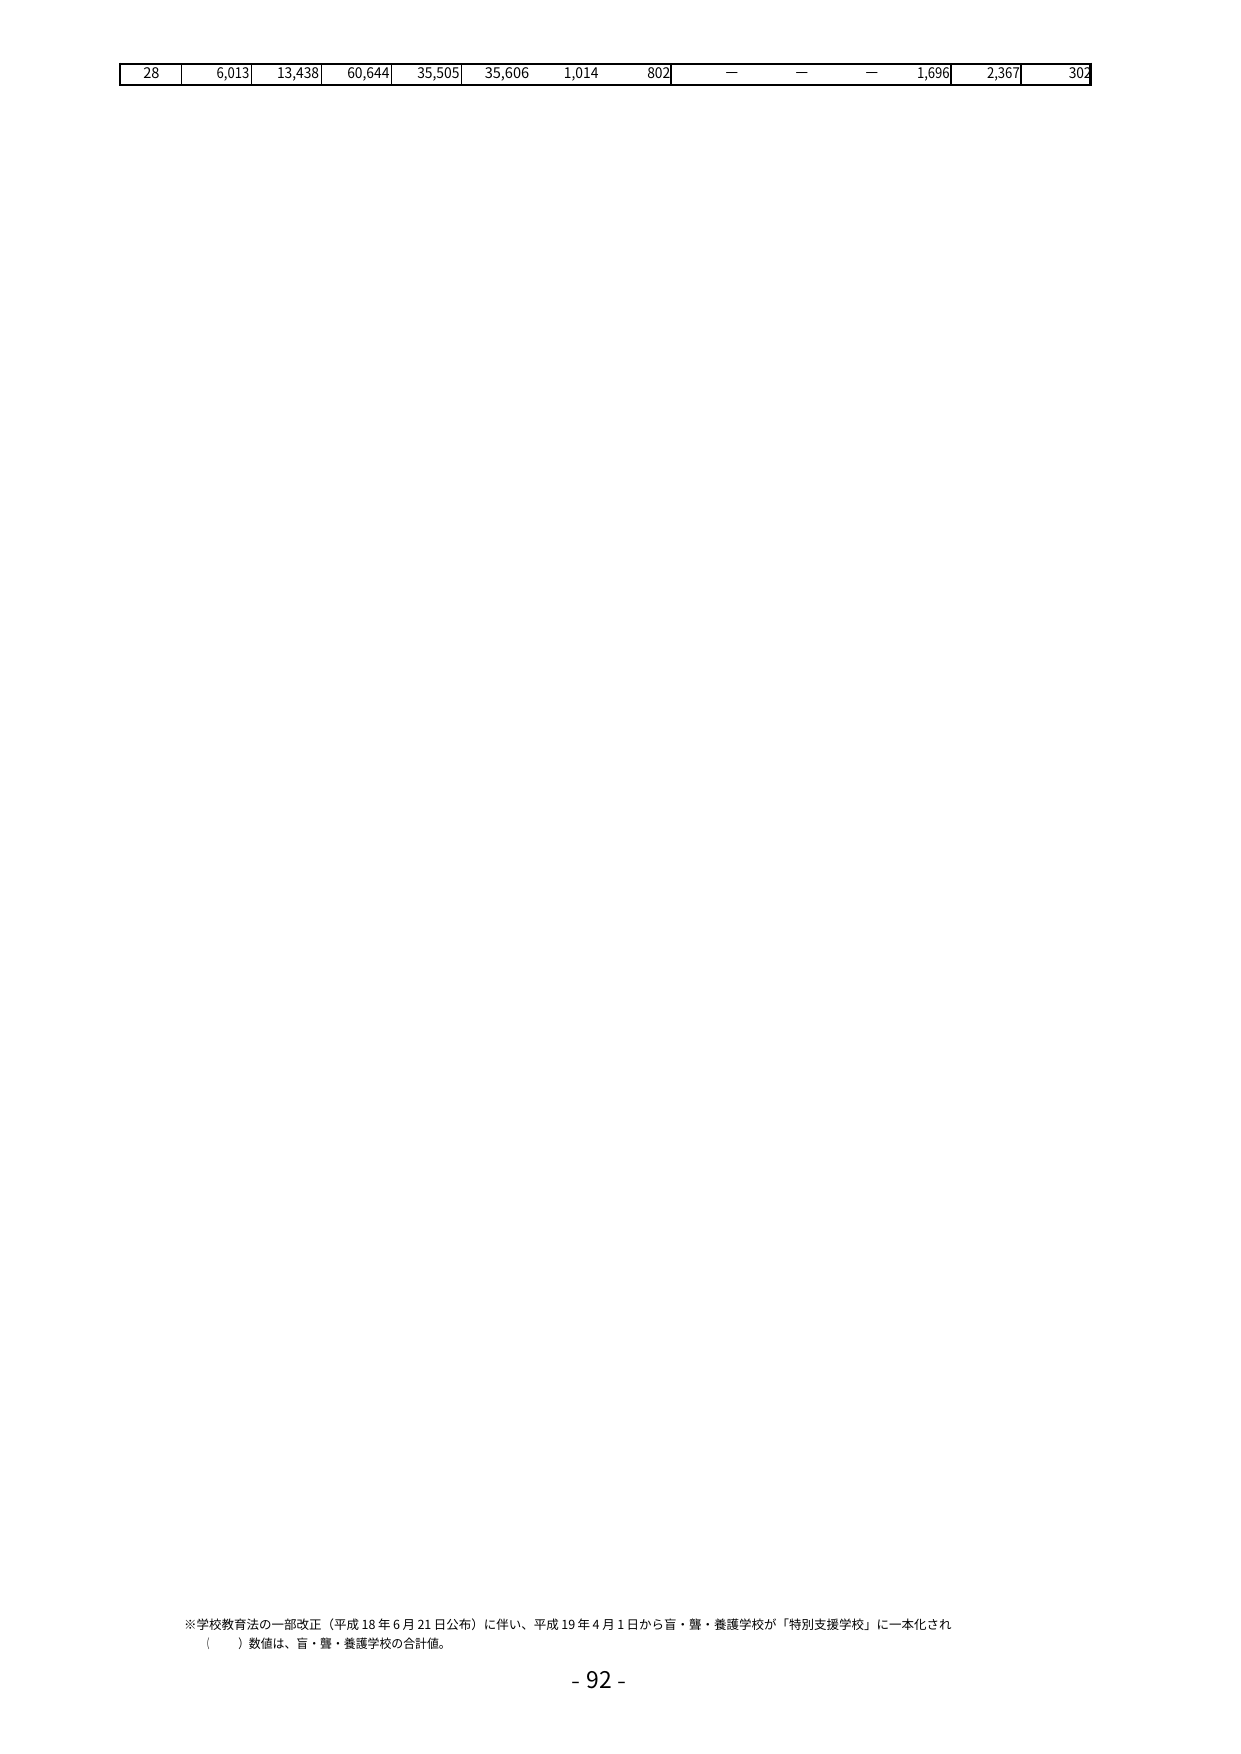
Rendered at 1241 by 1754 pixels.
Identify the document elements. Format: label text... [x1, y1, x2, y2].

table_cell － [811, 65, 881, 84]
table_cell 35,606 [462, 65, 540, 84]
table_cell 13,438 [252, 65, 321, 84]
table_cell 35,505 [392, 65, 461, 84]
table_cell 302 [1022, 65, 1089, 84]
table_cell 1,696 [881, 65, 950, 84]
table_cell 6,013 [182, 65, 251, 84]
table_cell 60,644 [322, 65, 391, 84]
table_cell 2,367 [952, 65, 1020, 84]
table_cell 1,014 [540, 65, 601, 84]
table_cell 28 [121, 65, 181, 84]
table_cell 802 [601, 65, 670, 84]
table_cell － [672, 65, 741, 84]
table_cell － [741, 65, 811, 84]
